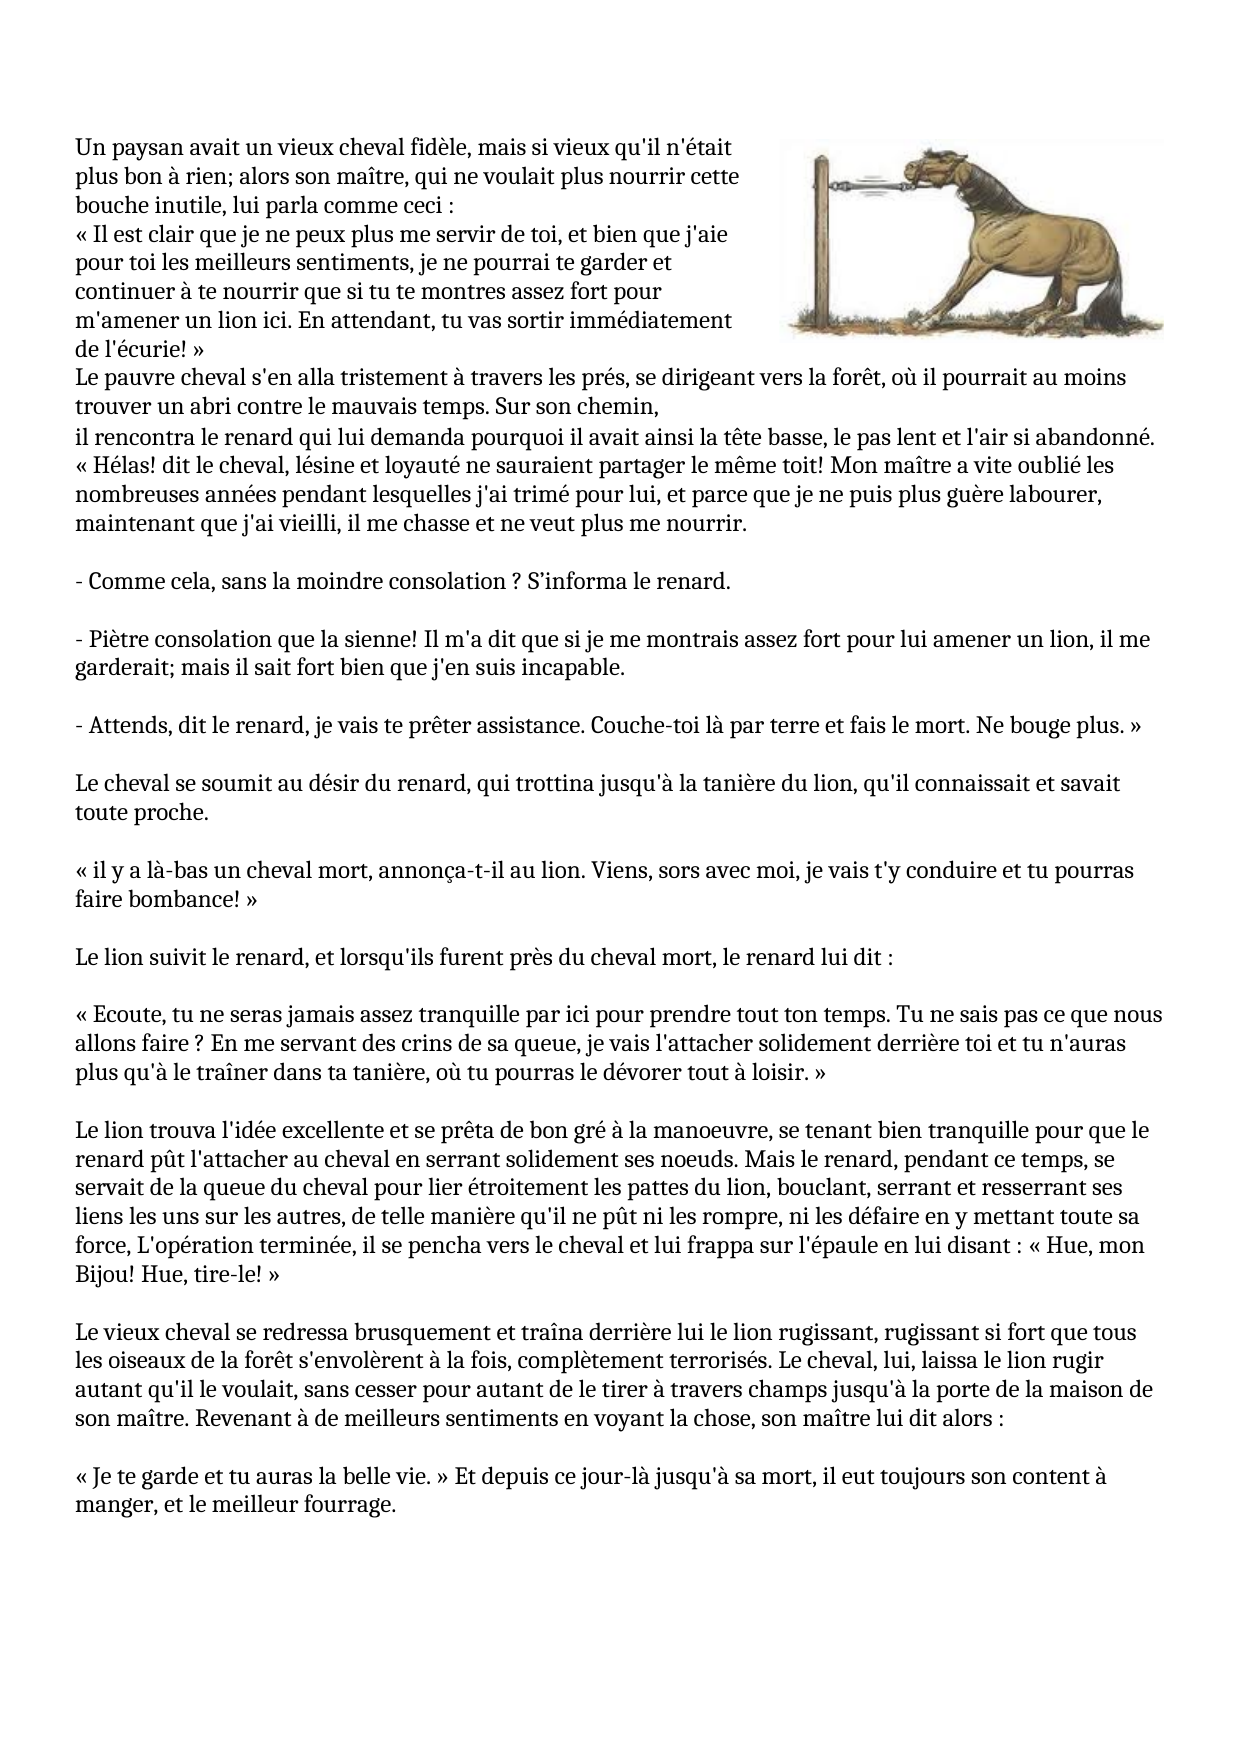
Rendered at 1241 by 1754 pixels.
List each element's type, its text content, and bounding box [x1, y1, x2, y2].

text Le lion trouva l'idée excellente et se prêta de bon gré à la manoeuvre, se tenant bien tranquille pour que le renard pût l'attacher au cheval en serrant solidement ses noeuds. Mais le renard, pendant ce temps, se servait de la queue du cheval pour lier étroitement les pattes du lion, bouclant, serrant et resserrant ses liens les uns sur les autres, de telle manière qu'il ne pût ni les rompre, ni les défaire en y mettant toute sa force, L'opération terminée, il se pencha vers le cheval et lui frappa sur l'épaule en lui disant : « Hue, mon Bijou! Hue, tire-le! » [75, 1116, 1165, 1288]
text « Je te garde et tu auras la belle vie. » Et depuis ce jour-là jusqu'à sa mort, il eut toujours son content à manger, et le meilleur fourrage. [75, 1462, 1165, 1519]
text « Ecoute, tu ne seras jamais assez tranquille par ici pour prendre tout ton temps. Tu ne sais pas ce que nous allons faire ? En me servant des crins de sa queue, je vais l'attacher solidement derrière toi et tu n'auras plus qu'à le traîner dans ta tanière, où tu pourras le dévorer tout à loisir. » [75, 1000, 1165, 1087]
text il rencontra le renard qui lui demanda pourquoi il avait ainsi la tête basse, le pas lent et l'air si abandonné. « Hélas! dit le cheval, lésine et loyauté ne sauraient partager le même toit! Mon maître a vite oublié les nombreuses années pendant lesquelles j'ai trimé pour lui, et parce que je ne puis plus guère labourer, maintenant que j'ai vieilli, il me chasse et ne veut plus me nourrir. [75, 422, 1165, 537]
text - Attends, dit le renard, je vais te prêter assistance. Couche-toi là par terre et fais le mort. Ne bouge plus. » [75, 711, 1165, 740]
text Le cheval se soumit au désir du renard, qui trottina jusqu'à la tanière du lion, qu'il connaissait et savait toute proche. [75, 769, 1165, 827]
text Le lion suivit le renard, et lorsqu'ils furent près du cheval mort, le renard lui dit : [75, 942, 1165, 971]
picture [779, 139, 1164, 343]
text Le vieux cheval se redressa brusquement et traîna derrière lui le lion rugissant, rugissant si fort que tous les oiseaux de la forêt s'envolèrent à la fois, complètement terrorisés. Le cheval, lui, laissa le lion rugir autant qu'il le voulait, sans cesser pour autant de le tirer à travers champs jusqu'à la porte de la maison de son maître. Revenant à de meilleurs sentiments en voyant la chose, son maître lui dit alors : [75, 1317, 1165, 1432]
text - Comme cela, sans la moindre consolation ? S’informa le renard. [75, 567, 1165, 595]
table_header Un paysan avait un vieux cheval fidèle, mais si vieux qu'il n'était plus bon à rien; alors son maître, qui ne voulait plus nourrir cette bouche inutile, lui parla comme ceci : « Il est clair que je ne peux plus me servir de toi, et bien que j'aie pour toi les meilleurs sentiments, je ne pourrai te garder et continuer à te nourrir que si tu te montres assez fort pour m'amener un lion ici. En attendant, tu vas sortir immédiatement de l'écurie! » Le pauvre cheval s'en alla tristement à travers les prés, se dirigeant vers la forêt, où il pourrait au moins trouver un abri contre le mauvais temps. Sur son chemin, [74, 75, 1173, 422]
text - Piètre consolation que la sienne! Il m'a dit que si je me montrais assez fort pour lui amener un lion, il me garderait; mais il sait fort bien que j'en suis incapable. [75, 624, 1165, 682]
text « il y a là-bas un cheval mort, annonça-t-il au lion. Viens, sors avec moi, je vais t'y conduire et tu pourras faire bombance! » [75, 856, 1165, 913]
